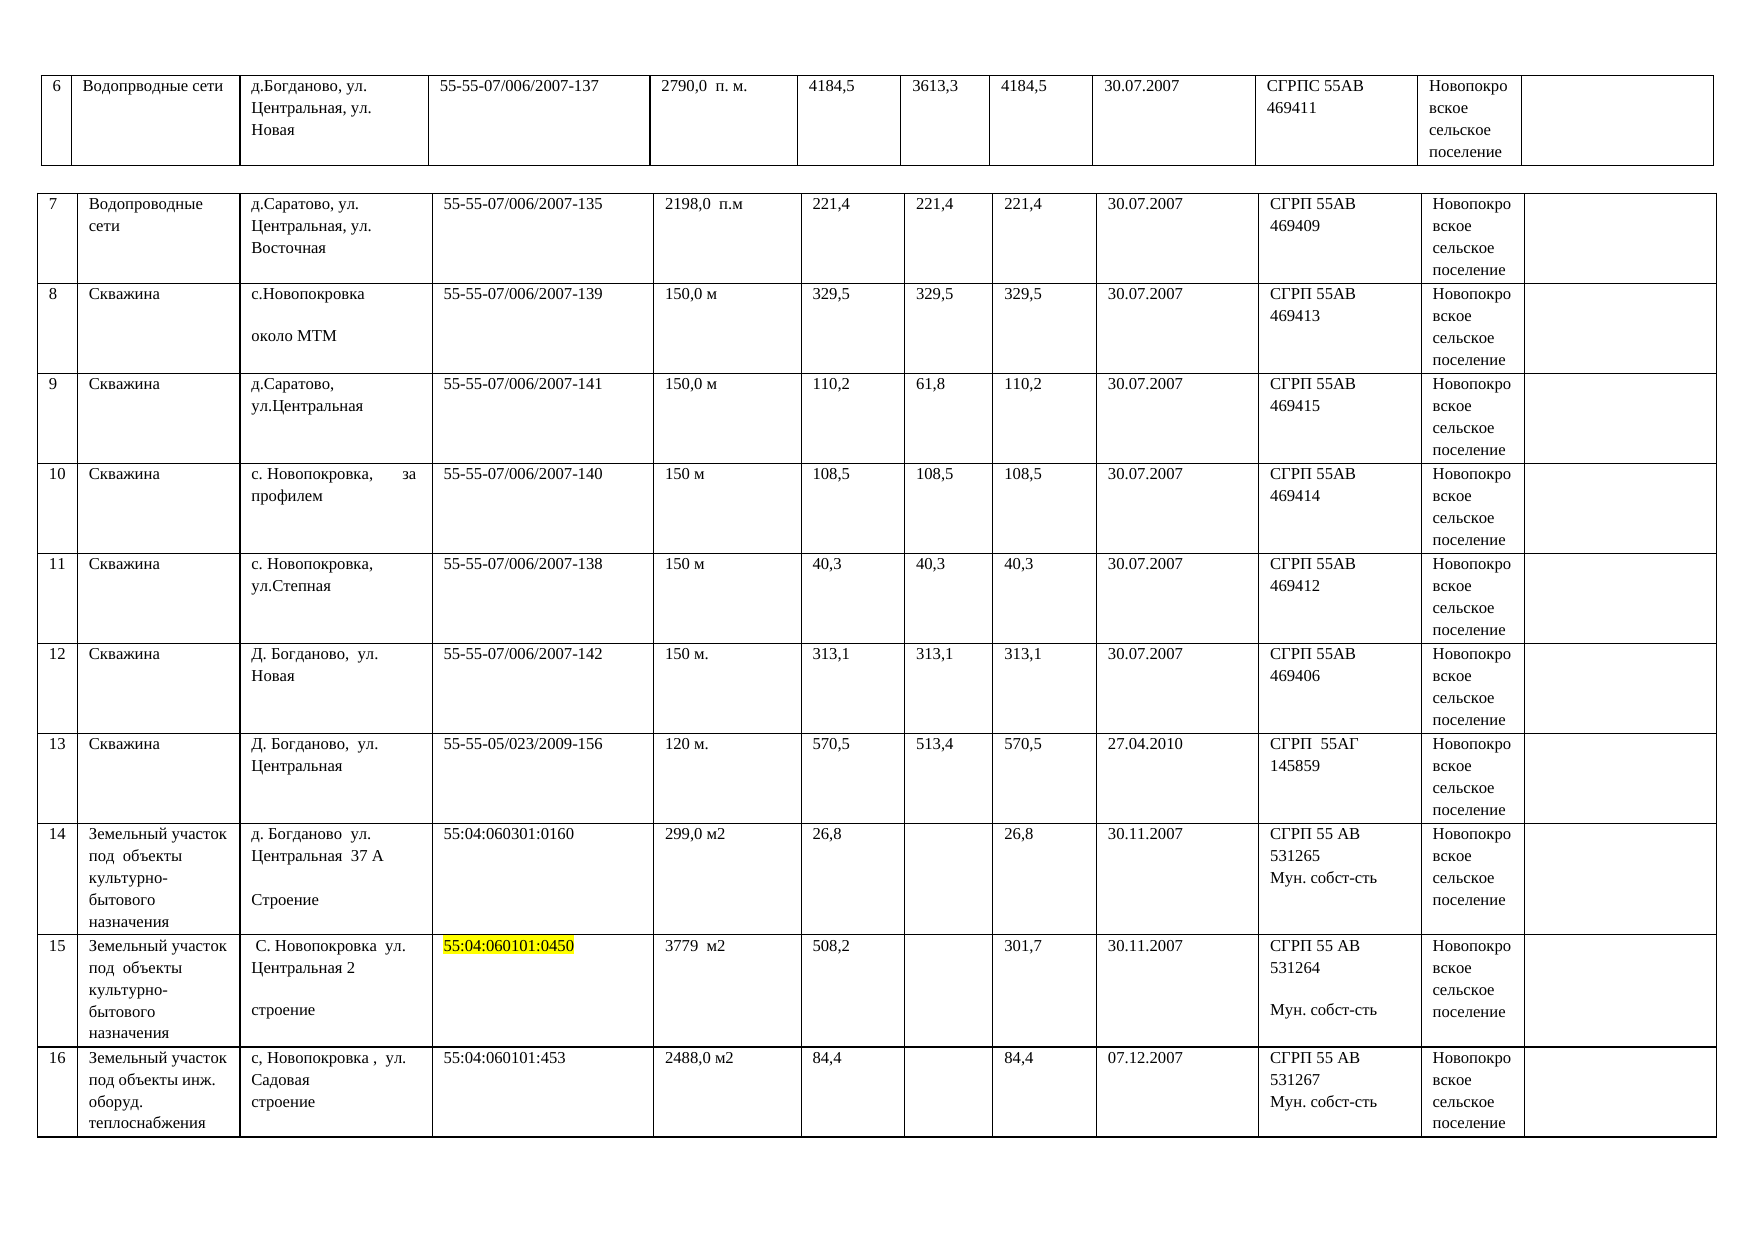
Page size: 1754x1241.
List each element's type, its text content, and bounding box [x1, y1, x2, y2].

table_cell 30.07.2007 [1097, 464, 1258, 552]
table_cell 55:04:060301:0160 [433, 824, 653, 934]
table_header 30.07.2007 [1097, 194, 1258, 282]
table_cell 10 [38, 464, 77, 552]
table_cell 108,5 [993, 464, 1096, 552]
table_header 2198,0 п.м [654, 194, 801, 282]
table_cell [905, 935, 992, 1046]
table_cell д.Саратово, ул.Центральная [241, 374, 432, 462]
table_cell 313,1 [802, 644, 904, 732]
table_cell 150 м [654, 554, 801, 642]
table_cell Скважина [78, 284, 239, 372]
table_cell 15 [38, 935, 77, 1046]
table_cell 55:04:060101:0450 [433, 935, 653, 1046]
table_cell 120 м. [654, 734, 801, 822]
table_cell 12 [38, 644, 77, 732]
table_cell СГРП 55 АВ 531267 Мун. собст-сть [1259, 1048, 1421, 1136]
table_cell 40,3 [993, 554, 1096, 642]
table_cell 55-55-07/006/2007-141 [433, 374, 653, 462]
table_cell Водопрводные сети [72, 76, 239, 165]
table_header [1525, 194, 1716, 282]
table_cell 55-55-05/023/2009-156 [433, 734, 653, 822]
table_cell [1422, 1048, 1524, 1136]
table_cell 329,5 [802, 284, 904, 372]
table_cell 55:04:060101:453 [433, 1048, 653, 1136]
table_cell Скважина [78, 374, 239, 462]
table_header 7 [38, 194, 77, 282]
table_cell с, Новопокровка , ул. Садовая строение [241, 1048, 432, 1136]
table_cell 313,1 [993, 644, 1096, 732]
table_header д.Саратово, ул. Центральная, ул. Восточная [241, 194, 432, 282]
table_cell 55-55-07/006/2007-142 [433, 644, 653, 732]
table_cell д.Богданово, ул. Центральная, ул. Новая [241, 76, 428, 165]
table_cell Скважина [78, 554, 239, 642]
table_cell 40,3 [905, 554, 992, 642]
table_cell СГРП 55АВ 469415 [1259, 374, 1421, 462]
table_cell С. Новопокровка ул. Центральная 2 строение [241, 935, 432, 1046]
table_cell 27.04.2010 [1097, 734, 1258, 822]
table_header 221,4 [993, 194, 1096, 282]
table_cell [1525, 1048, 1716, 1136]
table_cell 2790,0 п. м. [651, 76, 797, 165]
table_header Водопроводные сети [78, 194, 239, 282]
table_cell 570,5 [802, 734, 904, 822]
table_cell с. Новопокровка, ул.Степная [241, 554, 432, 642]
table_cell 13 [38, 734, 77, 822]
table_cell 30.11.2007 [1097, 935, 1258, 1046]
table_cell 108,5 [905, 464, 992, 552]
table_cell 150 м. [654, 644, 801, 732]
table_cell 26,8 [993, 824, 1096, 934]
table_cell Новопокровское сельское поселение [1422, 935, 1524, 1046]
table_cell 07.12.2007 [1097, 1048, 1258, 1136]
table_cell 329,5 [993, 284, 1096, 372]
table_cell [1525, 935, 1716, 1046]
table_cell [1525, 554, 1716, 642]
table_cell 4184,5 [798, 76, 900, 165]
table_cell Земельный участок под объекты инж. оборуд. теплоснабжения [78, 1048, 239, 1136]
table_header Новопокровское сельское поселение [1422, 194, 1524, 282]
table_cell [1418, 76, 1521, 165]
table_cell 55-55-07/006/2007-138 [433, 554, 653, 642]
table_cell Новопокровское сельское поселение [1422, 734, 1524, 822]
table_header 221,4 [802, 194, 904, 282]
table_cell Новопокровское сельское поселение [1422, 644, 1524, 732]
table_cell 30.07.2007 [1097, 644, 1258, 732]
table_cell [1525, 734, 1716, 822]
table_cell с. Новопокровка, за профилем [241, 464, 432, 552]
table_cell 84,4 [802, 1048, 904, 1136]
table_cell [1525, 644, 1716, 732]
table_cell СГРП 55АВ 469406 [1259, 644, 1421, 732]
table_cell 61,8 [905, 374, 992, 462]
table_cell 329,5 [905, 284, 992, 372]
table_cell [905, 1048, 992, 1136]
table_cell 55-55-07/006/2007-140 [433, 464, 653, 552]
table_cell 150,0 м [654, 374, 801, 462]
table_cell Новопокровское сельское поселение [1422, 824, 1524, 934]
table_cell [905, 824, 992, 934]
table_cell 299,0 м2 [654, 824, 801, 934]
table_cell 16 [38, 1048, 77, 1136]
table_cell 14 [38, 824, 77, 934]
table_cell Новопокровское сельское поселение [1422, 464, 1524, 552]
table_header СГРП 55АВ 469409 [1259, 194, 1421, 282]
table_cell [1525, 464, 1716, 552]
table_cell 55-55-07/006/2007-137 [429, 76, 649, 165]
table_cell Новопокровское сельское поселение [1422, 284, 1524, 372]
table_cell СГРП 55АГ 145859 [1259, 734, 1421, 822]
table_cell 30.11.2007 [1097, 824, 1258, 934]
table_cell 301,7 [993, 935, 1096, 1046]
table_cell Новопокровское сельское поселение [1422, 554, 1524, 642]
table_cell Земельный участок под объекты культурно- бытового назначения [78, 824, 239, 934]
table_cell 508,2 [802, 935, 904, 1046]
table_cell СГРП 55АВ 469413 [1259, 284, 1421, 372]
table_cell 9 [38, 374, 77, 462]
table_cell 6 [42, 76, 71, 165]
table_cell СГРП 55АВ 469414 [1259, 464, 1421, 552]
table_cell СГРП 55 АВ 531265 Мун. собст-сть [1259, 824, 1421, 934]
table_cell 11 [38, 554, 77, 642]
table_cell Скважина [78, 734, 239, 822]
table_cell СГРП 55 АВ 531264 Мун. собст-сть [1259, 935, 1421, 1046]
table_cell 30.07.2007 [1097, 284, 1258, 372]
table_cell 150 м [654, 464, 801, 552]
table_cell Д. Богданово, ул. Центральная [241, 734, 432, 822]
table_cell 26,8 [802, 824, 904, 934]
table_cell Новопокровское сельское поселение [1422, 374, 1524, 462]
table_cell Скважина [78, 644, 239, 732]
table_cell Скважина [78, 464, 239, 552]
table_cell 3613,3 [901, 76, 989, 165]
table_cell 110,2 [802, 374, 904, 462]
table_cell 4184,5 [990, 76, 1092, 165]
table_cell 3779 м2 [654, 935, 801, 1046]
table_cell 30.07.2007 [1093, 76, 1255, 165]
table_header 221,4 [905, 194, 992, 282]
table_cell с.Новопокровка около МТМ [241, 284, 432, 372]
table_cell 108,5 [802, 464, 904, 552]
table_cell [1525, 824, 1716, 934]
table_cell Земельный участок под объекты культурно- бытового назначения [78, 935, 239, 1046]
table_cell 313,1 [905, 644, 992, 732]
table_cell 150,0 м [654, 284, 801, 372]
table_cell 2488,0 м2 [654, 1048, 801, 1136]
table_cell 30.07.2007 [1097, 554, 1258, 642]
table_cell СГРП 55АВ 469412 [1259, 554, 1421, 642]
table_cell [1522, 76, 1713, 165]
table_cell 40,3 [802, 554, 904, 642]
table_cell 513,4 [905, 734, 992, 822]
table_cell 30.07.2007 [1097, 374, 1258, 462]
table_cell 84,4 [993, 1048, 1096, 1136]
table_cell 110,2 [993, 374, 1096, 462]
table_cell 55-55-07/006/2007-139 [433, 284, 653, 372]
table_cell СГРПС 55АВ 469411 [1256, 76, 1417, 165]
table_cell Д. Богданово, ул. Новая [241, 644, 432, 732]
table_cell [1525, 284, 1716, 372]
table_cell 570,5 [993, 734, 1096, 822]
table_cell д. Богданово ул. Центральная 37 А Строение [241, 824, 432, 934]
table_cell 8 [38, 284, 77, 372]
table_header 55-55-07/006/2007-135 [433, 194, 653, 282]
table_cell [1525, 374, 1716, 462]
